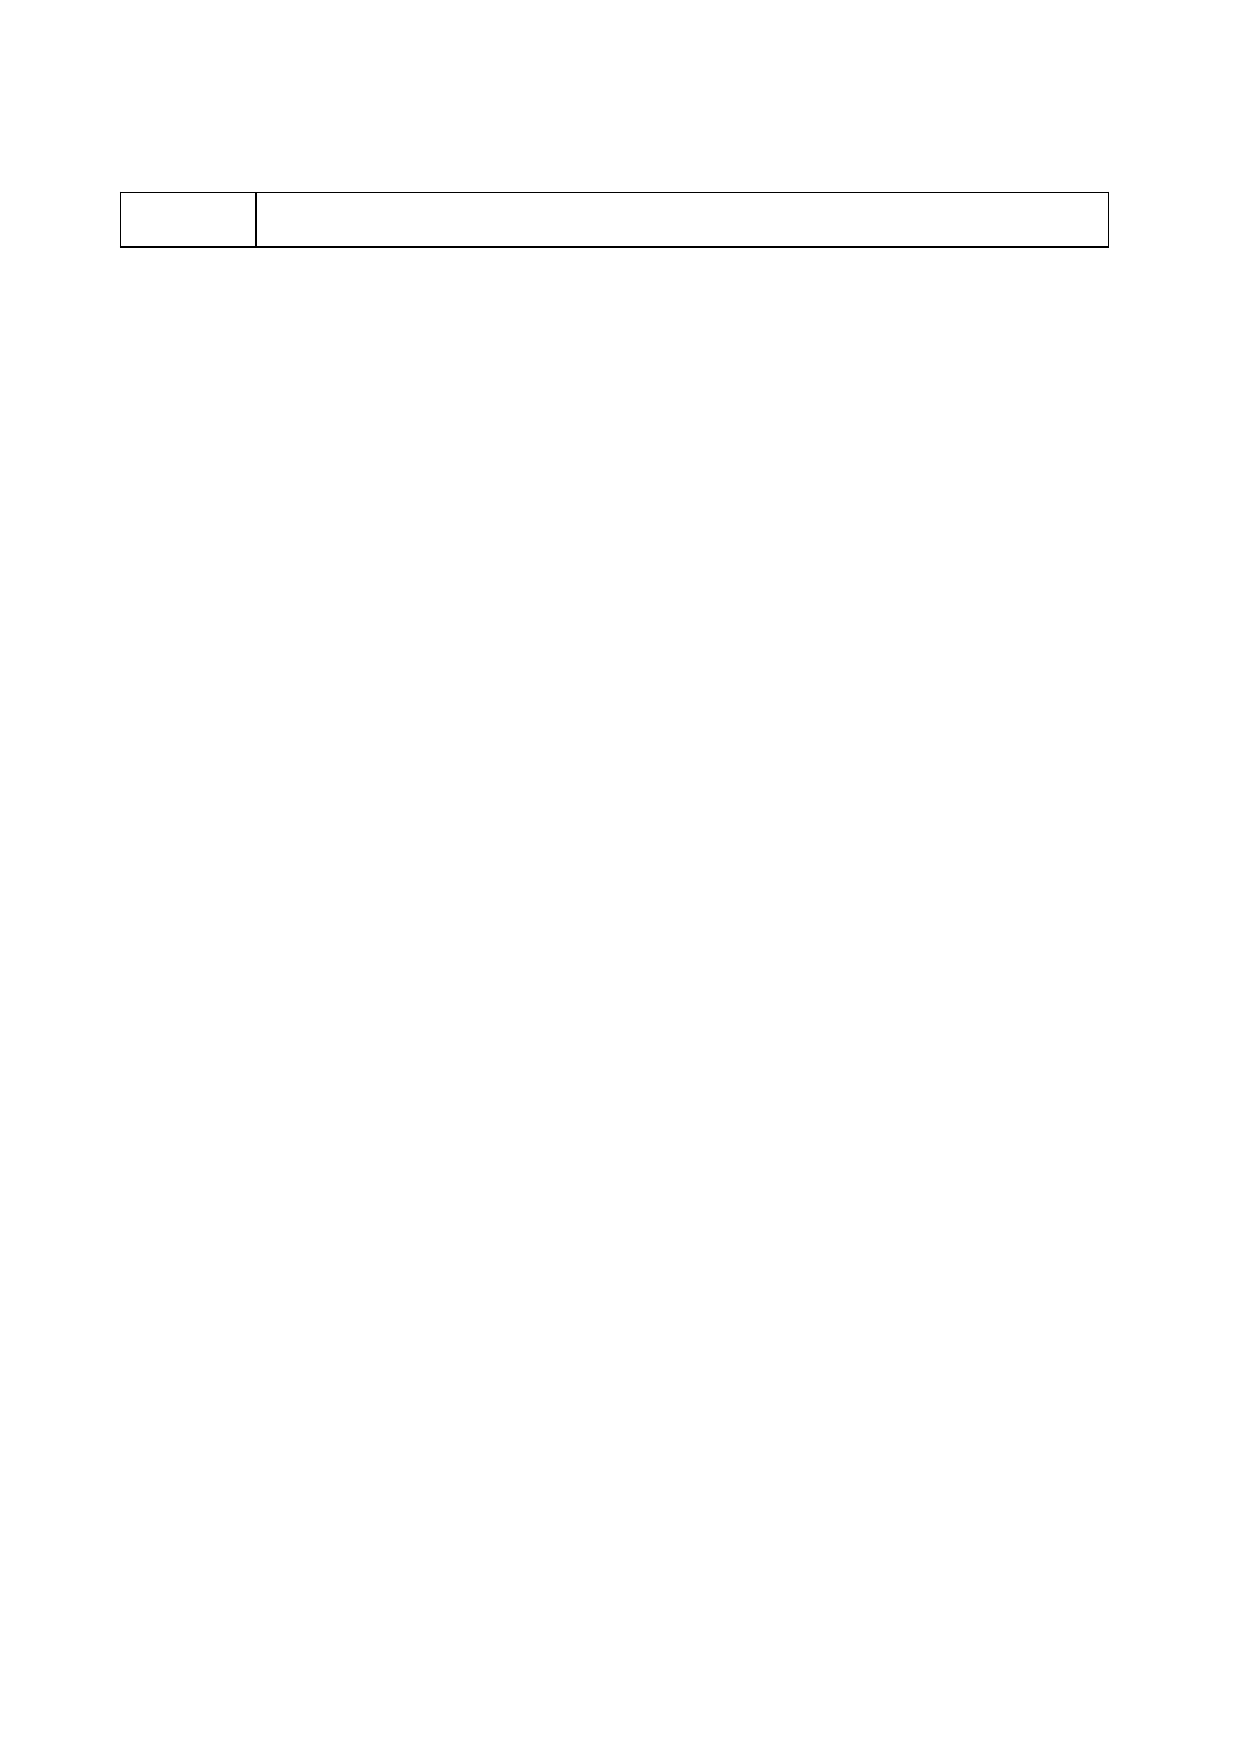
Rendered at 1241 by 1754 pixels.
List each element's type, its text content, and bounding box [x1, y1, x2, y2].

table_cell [257, 193, 1108, 246]
table_cell E1 [121, 193, 255, 246]
